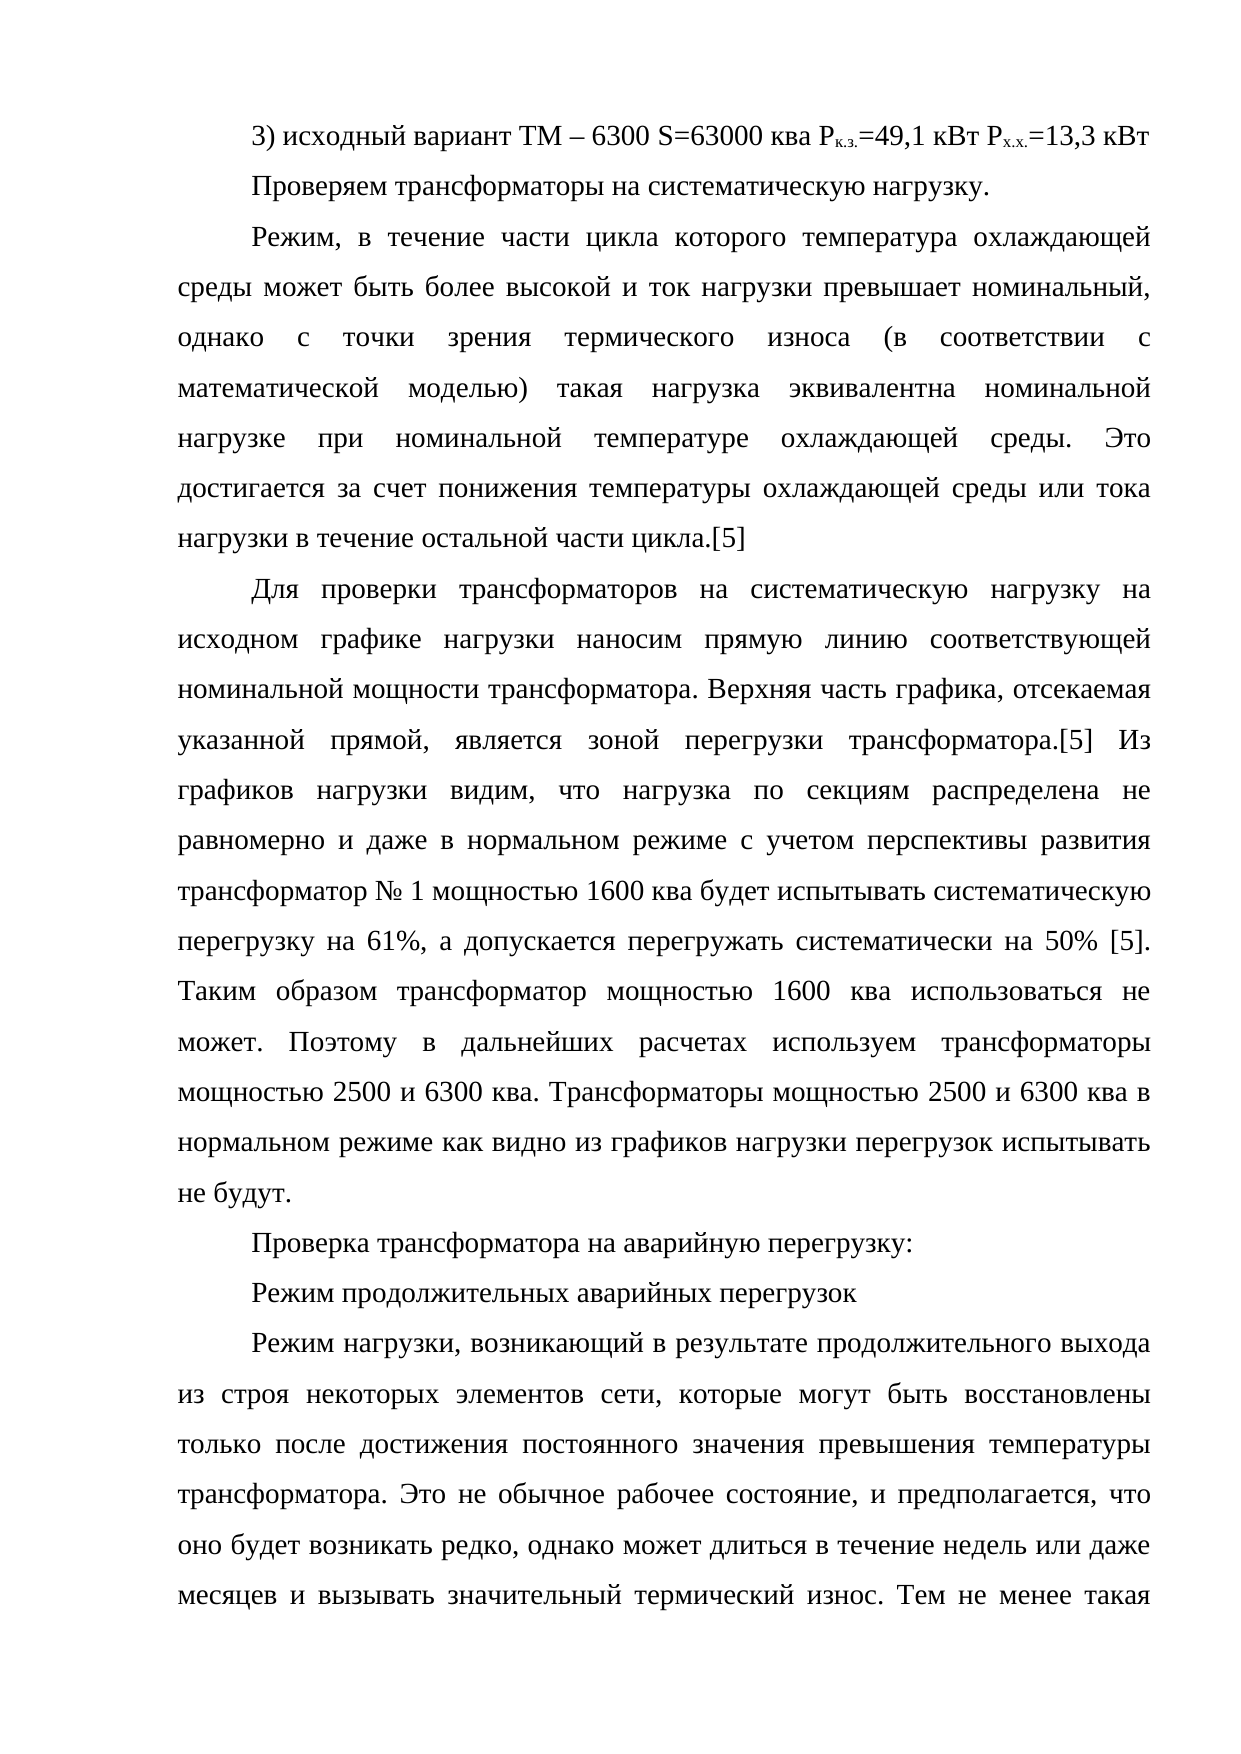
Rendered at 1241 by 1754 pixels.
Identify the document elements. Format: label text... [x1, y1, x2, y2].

text 3) исходный вариант ТМ – 6300 S=63000 ква Рк.з.=49,1 кВт Рх.х.=13,3 кВт [177, 118, 1152, 152]
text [177, 1326, 1152, 1611]
text Проверяем трансформаторы на систематическую нагрузку. [177, 168, 1152, 202]
text Для проверки трансформаторов на систематическую нагрузку на исходном графике нагрузки наносим прямую линию соответствующей номинальной мощности трансформатора. Верхняя часть графика, отсекаемая указанной прямой, является зоной перегрузки трансформатора.[5] Из графиков нагрузки видим, что нагрузка по секциям распределена не равномерно и даже в нормальном режиме с учетом перспективы развития трансформатор № 1 мощностью 1600 ква будет испытывать систематическую перегрузку на 61%, а допускается перегружать систематически на 50% [5]. Таким образом трансформатор мощностью 1600 ква использоваться не может. Поэтому в дальнейших расчетах используем трансформаторы мощностью 2500 и 6300 ква. Трансформаторы мощностью 2500 и 6300 ква в нормальном режиме как видно из графиков нагрузки перегрузок испытывать не будут. [177, 571, 1152, 1208]
text Проверка трансформатора на аварийную перегрузку: [177, 1225, 1152, 1258]
text Режим продолжительных аварийных перегрузок [177, 1275, 1152, 1309]
text Режим, в течение части цикла которого температура охлаждающей среды может быть более высокой и ток нагрузки превышает номинальный, однако с точки зрения термического износа (в соответствии с математической моделью) такая нагрузка эквивалентна номинальной нагрузке при номинальной температуре охлаждающей среды. Это достигается за счет понижения температуры охлаждающей среды или тока нагрузки в течение остальной части цикла.[5] [177, 219, 1152, 554]
